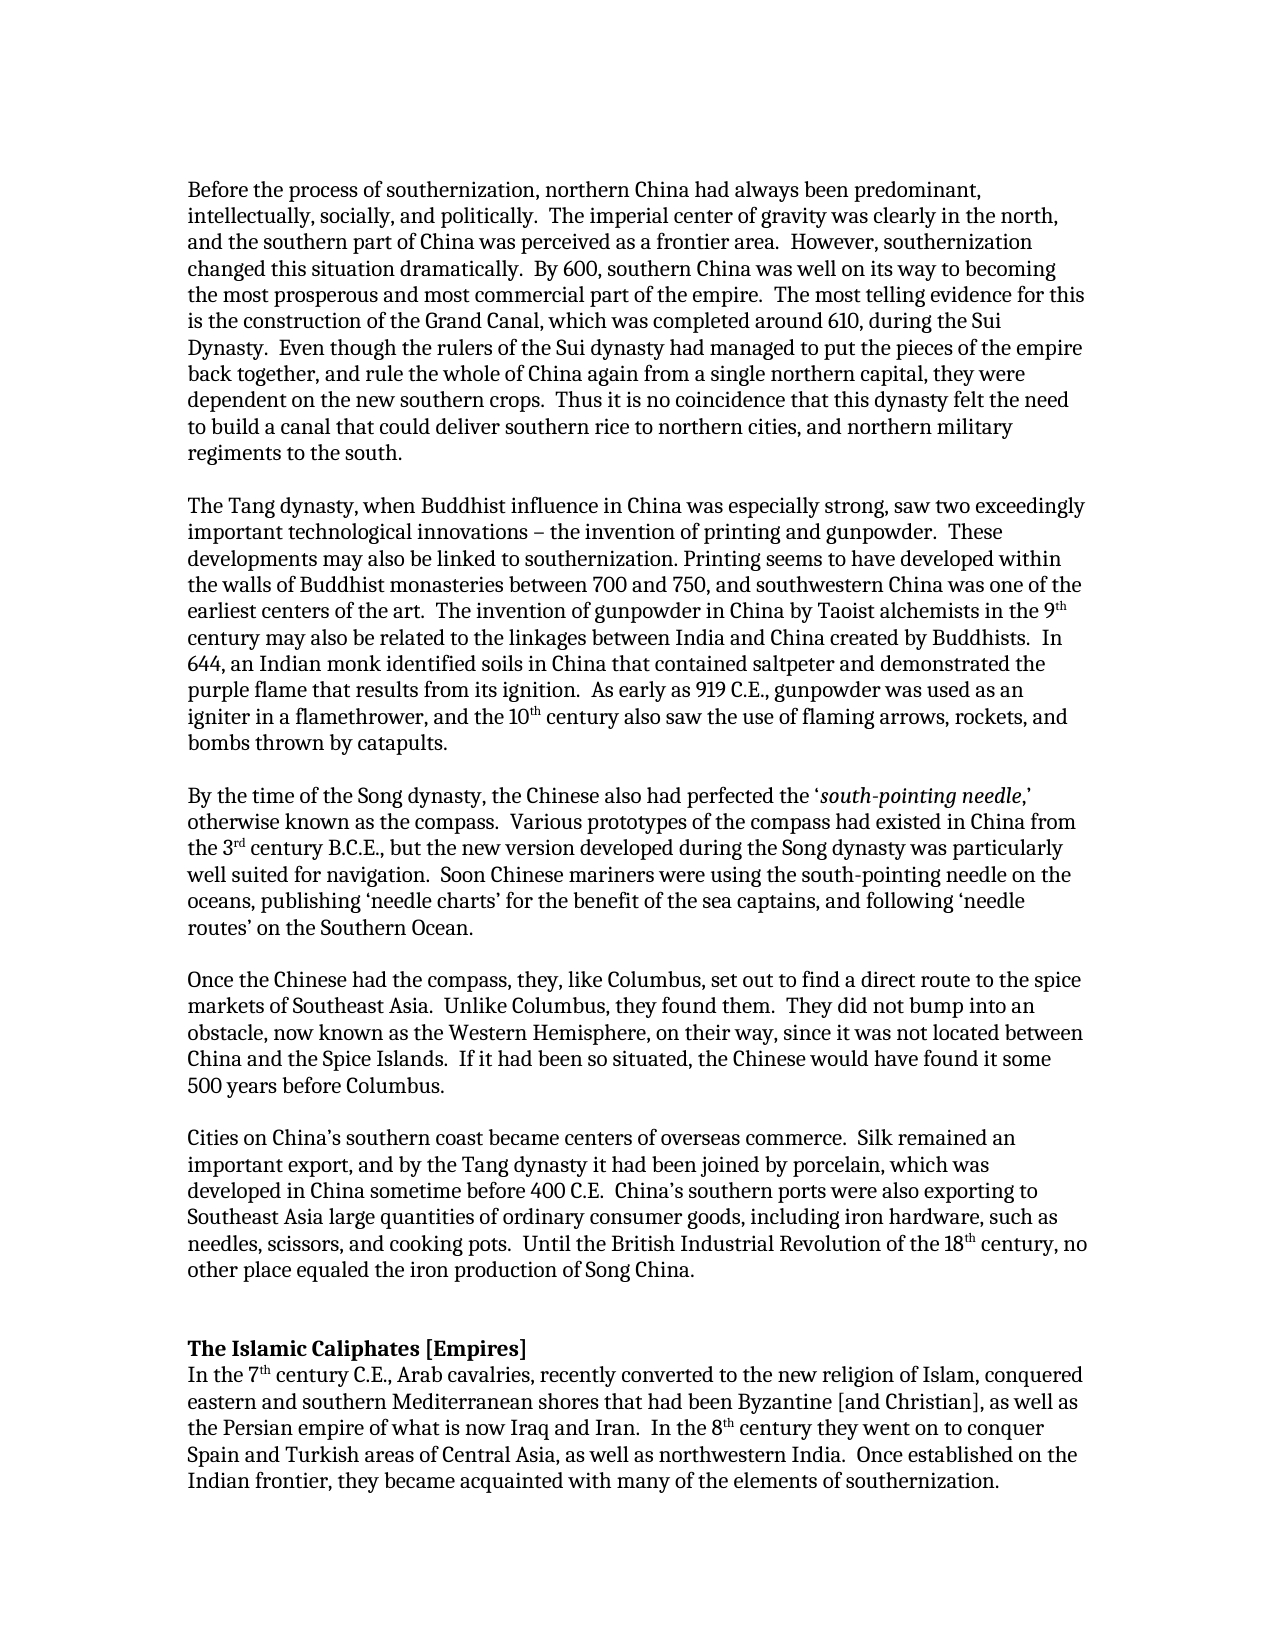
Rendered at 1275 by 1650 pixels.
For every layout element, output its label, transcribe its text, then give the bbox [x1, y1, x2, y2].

text The Tang dynasty, when Buddhist influence in China was especially strong, saw two exceedingly important technological innovations – the invention of printing and gunpowder. These developments may also be linked to southernization. Printing seems to have developed within the walls of Buddhist monasteries between 700 and 750, and southwestern China was one of the earliest centers of the art. The invention of gunpowder in China by Taoist alchemists in the 9th century may also be related to the linkages between India and China created by Buddhists. In 644, an Indian monk identified soils in China that contained saltpeter and demonstrated the purple flame that results from its ignition. As early as 919 C.E., gunpowder was used as an igniter in a flamethrower, and the 10th century also saw the use of flaming arrows, rockets, and bombs thrown by catapults. [187, 493, 1087, 756]
text Cities on China’s southern coast became centers of overseas commerce. Silk remained an important export, and by the Tang dynasty it had been joined by porcelain, which was developed in China sometime before 400 C.E. China’s southern ports were also exporting to Southeast Asia large quantities of ordinary consumer goods, including iron hardware, such as needles, scissors, and cooking pots. Until the British Industrial Revolution of the 18th century, no other place equaled the iron production of Song China. [187, 1125, 1087, 1283]
text Once the Chinese had the compass, they, like Columbus, set out to find a direct route to the spice markets of Southeast Asia. Unlike Columbus, they found them. They did not bump into an obstacle, now known as the Western Hemisphere, on their way, since it was not located between China and the Spice Islands. If it had been so situated, the Chinese would have found it some 500 years before Columbus. [187, 967, 1087, 1099]
text The Islamic Caliphates [Empires] [187, 1336, 1087, 1362]
text Before the process of southernization, northern China had always been predominant, intellectually, socially, and politically. The imperial center of gravity was clearly in the north, and the southern part of China was perceived as a frontier area. However, southernization changed this situation dramatically. By 600, southern China was well on its way to becoming the most prosperous and most commercial part of the empire. The most telling evidence for this is the construction of the Grand Canal, which was completed around 610, during the Sui Dynasty. Even though the rulers of the Sui dynasty had managed to put the pieces of the empire back together, and rule the whole of China again from a single northern capital, they were dependent on the new southern crops. Thus it is no coincidence that this dynasty felt the need to build a canal that could deliver southern rice to northern cities, and northern military regiments to the south. [187, 176, 1087, 466]
text In the 7th century C.E., Arab cavalries, recently converted to the new religion of Islam, conquered eastern and southern Mediterranean shores that had been Byzantine [and Christian], as well as the Persian empire of what is now Iraq and Iran. In the 8th century they went on to conquer Spain and Turkish areas of Central Asia, as well as northwestern India. Once established on the Indian frontier, they became acquainted with many of the elements of southernization. [187, 1362, 1087, 1494]
text By the time of the Song dynasty, the Chinese also had perfected the ‘south-pointing needle,’ otherwise known as the compass. Various prototypes of the compass had existed in China from the 3rd century B.C.E., but the new version developed during the Song dynasty was particularly well suited for navigation. Soon Chinese mariners were using the south-pointing needle on the oceans, publishing ‘needle charts’ for the benefit of the sea captains, and following ‘needle routes’ on the Southern Ocean. [187, 782, 1087, 941]
